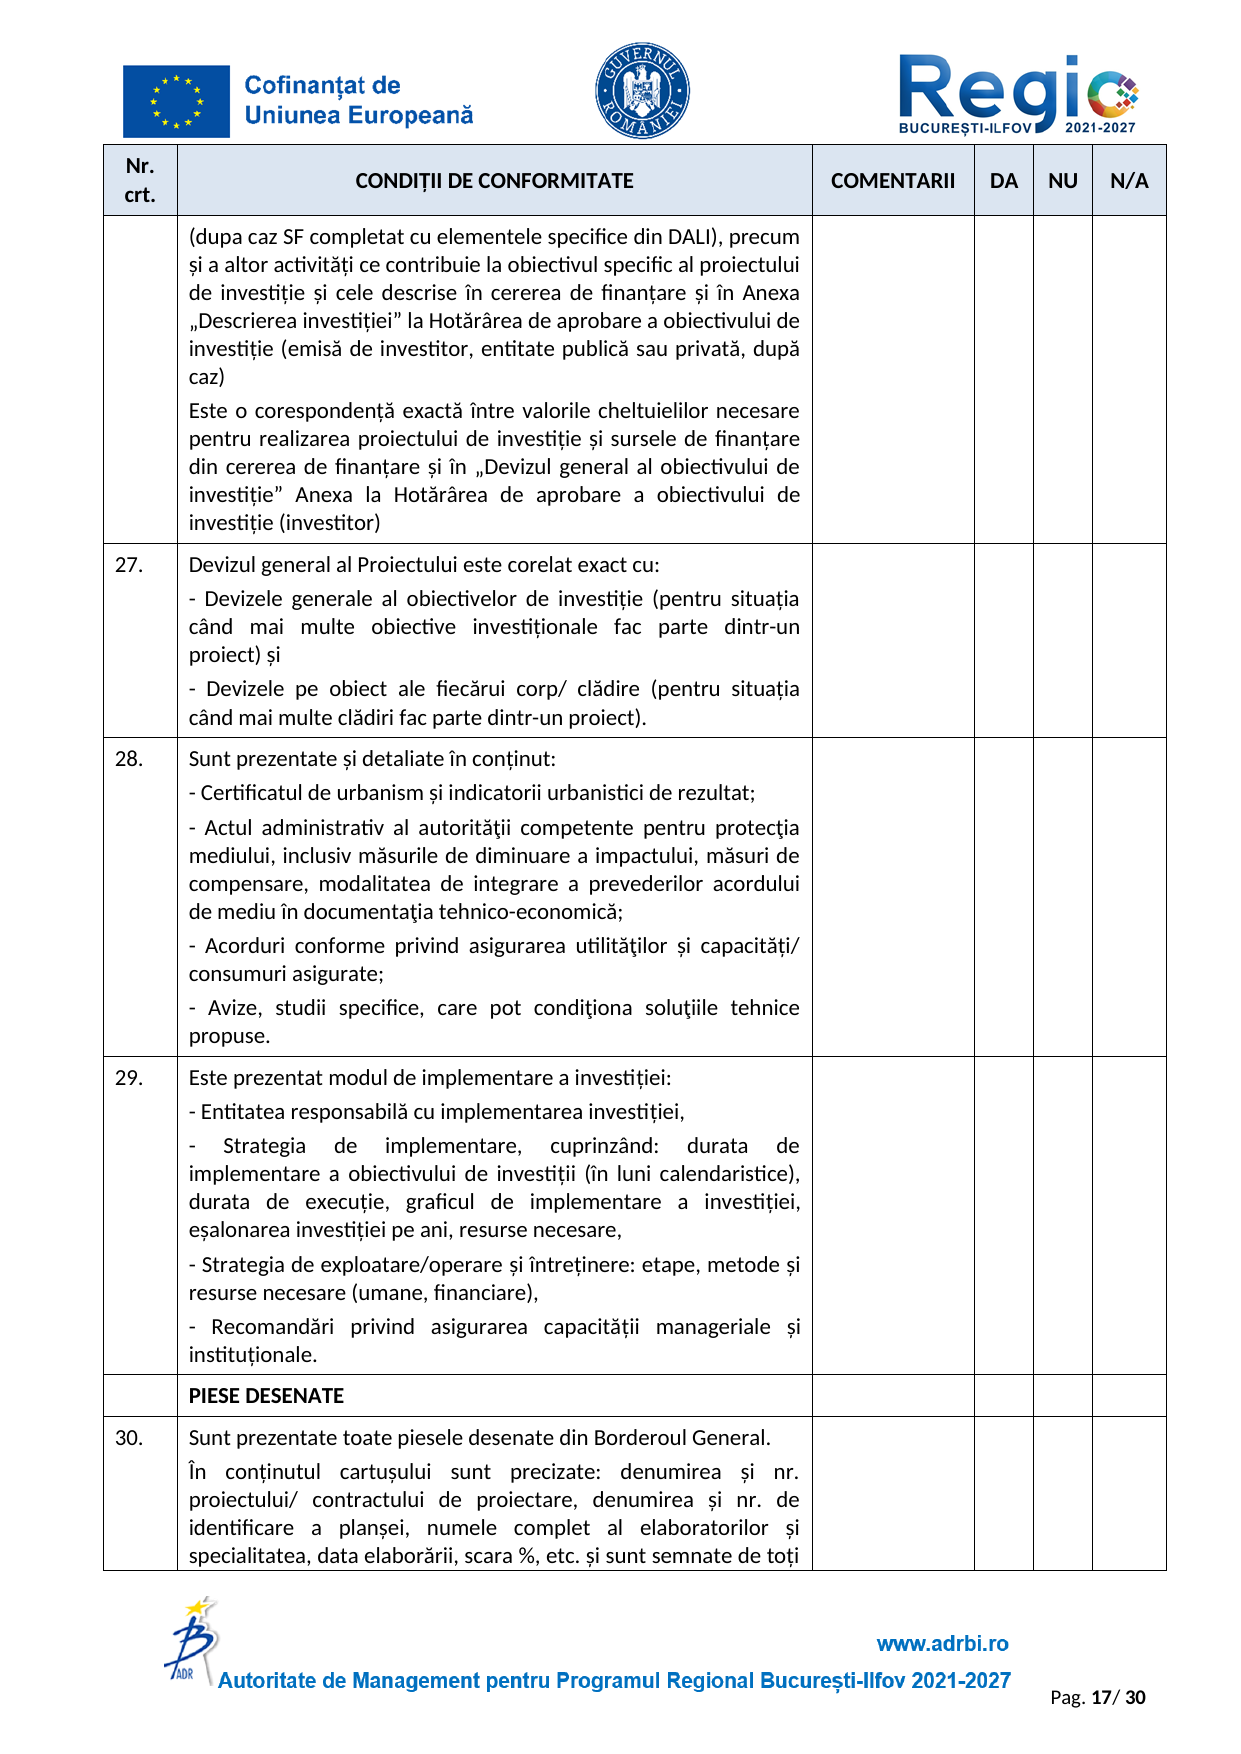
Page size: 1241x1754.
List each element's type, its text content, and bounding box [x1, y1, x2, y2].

table_header CONDIȚII DE CONFORMITATE [178, 145, 812, 215]
table_header DA [975, 145, 1033, 215]
table_cell [813, 1417, 974, 1569]
picture [124, 1593, 1051, 1705]
table_cell [104, 216, 177, 543]
table_cell [104, 1375, 177, 1416]
table_cell [1093, 1417, 1166, 1569]
table_cell [104, 738, 177, 1056]
table_cell PIESE DESENATE [178, 1375, 812, 1416]
table_cell [813, 1375, 974, 1416]
table_cell [975, 1375, 1033, 1416]
table_cell [975, 216, 1033, 543]
table_cell [1034, 1375, 1092, 1416]
table_header N/A [1093, 145, 1166, 215]
table_cell [975, 1417, 1033, 1569]
table_cell [1034, 216, 1092, 543]
table_cell [104, 1417, 177, 1569]
table_cell [813, 544, 974, 737]
table_cell [975, 738, 1033, 1056]
table_cell Sunt prezentate și detaliate în conținut: - Certificatul de urbanism și indicatorii urbanistici de rezultat; - Actul administrativ al autorităţii competente pentru protecţia mediului, inclusiv măsurile de diminuare a impactului, măsuri de compensare, modalitatea de integrare a prevederilor acordului de mediu în documentaţia tehnico-economică; - Acorduri conforme privind asigurarea utilităţilor și capacități/ consumuri asigurate; - Avize, studii specifice, care pot condiţiona soluţiile tehnice propuse. [178, 738, 812, 1056]
table_cell [813, 1057, 974, 1374]
table_cell Devizul general al Proiectului este corelat exact cu: - Devizele generale al obiectivelor de investiție (pentru situația când mai multe obiective investiționale fac parte dintr-un proiect) și - Devizele pe obiect ale fiecărui corp/ clădire (pentru situația când mai multe clădiri fac parte dintr-un proiect). [178, 544, 812, 737]
table_cell Este prezentat modul de implementare a investiţiei: - Entitatea responsabilă cu implementarea investiţiei, - Strategia de implementare, cuprinzând: durata de implementare a obiectivului de investiţii (în luni calendaristice), durata de execuţie, graficul de implementare a investiţiei, eşalonarea investiţiei pe ani, resurse necesare, - Strategia de exploatare/operare şi întreţinere: etape, metode şi resurse necesare (umane, financiare), - Recomandări privind asigurarea capacităţii manageriale şi instituţionale. [178, 1057, 812, 1374]
table_cell [975, 1057, 1033, 1374]
table_cell [1093, 738, 1166, 1056]
table_cell [1093, 1057, 1166, 1374]
picture [118, 41, 1141, 144]
table_cell [1093, 1375, 1166, 1416]
table_cell [975, 544, 1033, 737]
table_cell [104, 1057, 177, 1374]
table_header NU [1034, 145, 1092, 215]
table_cell [1034, 1417, 1092, 1569]
table_cell [1034, 1057, 1092, 1374]
table_cell [813, 216, 974, 543]
table_cell [1093, 216, 1166, 543]
table_cell [1034, 544, 1092, 737]
table_cell [1093, 544, 1166, 737]
table_cell [813, 738, 974, 1056]
table_cell [1034, 738, 1092, 1056]
table_header Nr. crt. [104, 145, 177, 215]
table_header COMENTARII [813, 145, 974, 215]
table_cell [104, 544, 177, 737]
